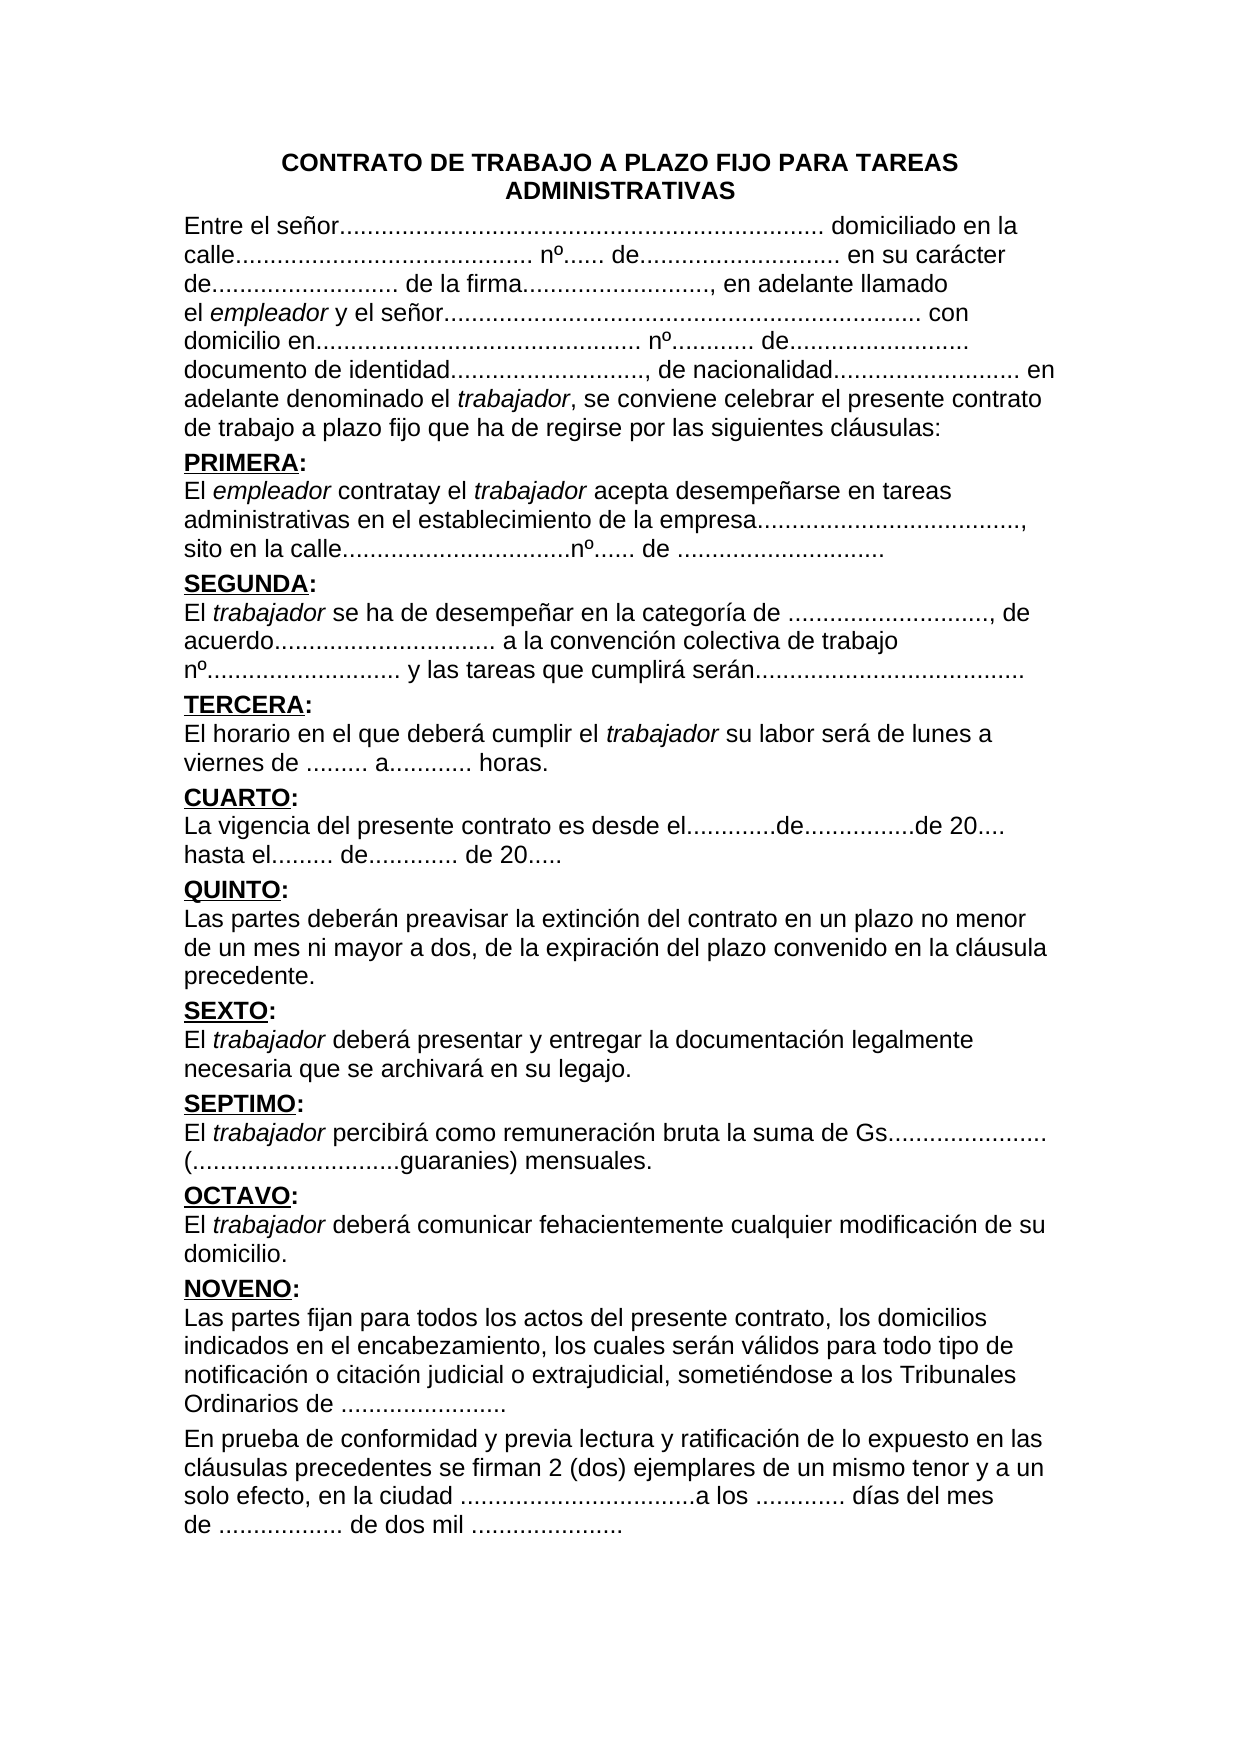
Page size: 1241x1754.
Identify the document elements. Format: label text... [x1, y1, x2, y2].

table_header CONTRATO DE TRABAJO A PLAZO FIJO PARA TAREAS ADMINISTRATIVAS [177, 148, 1063, 211]
